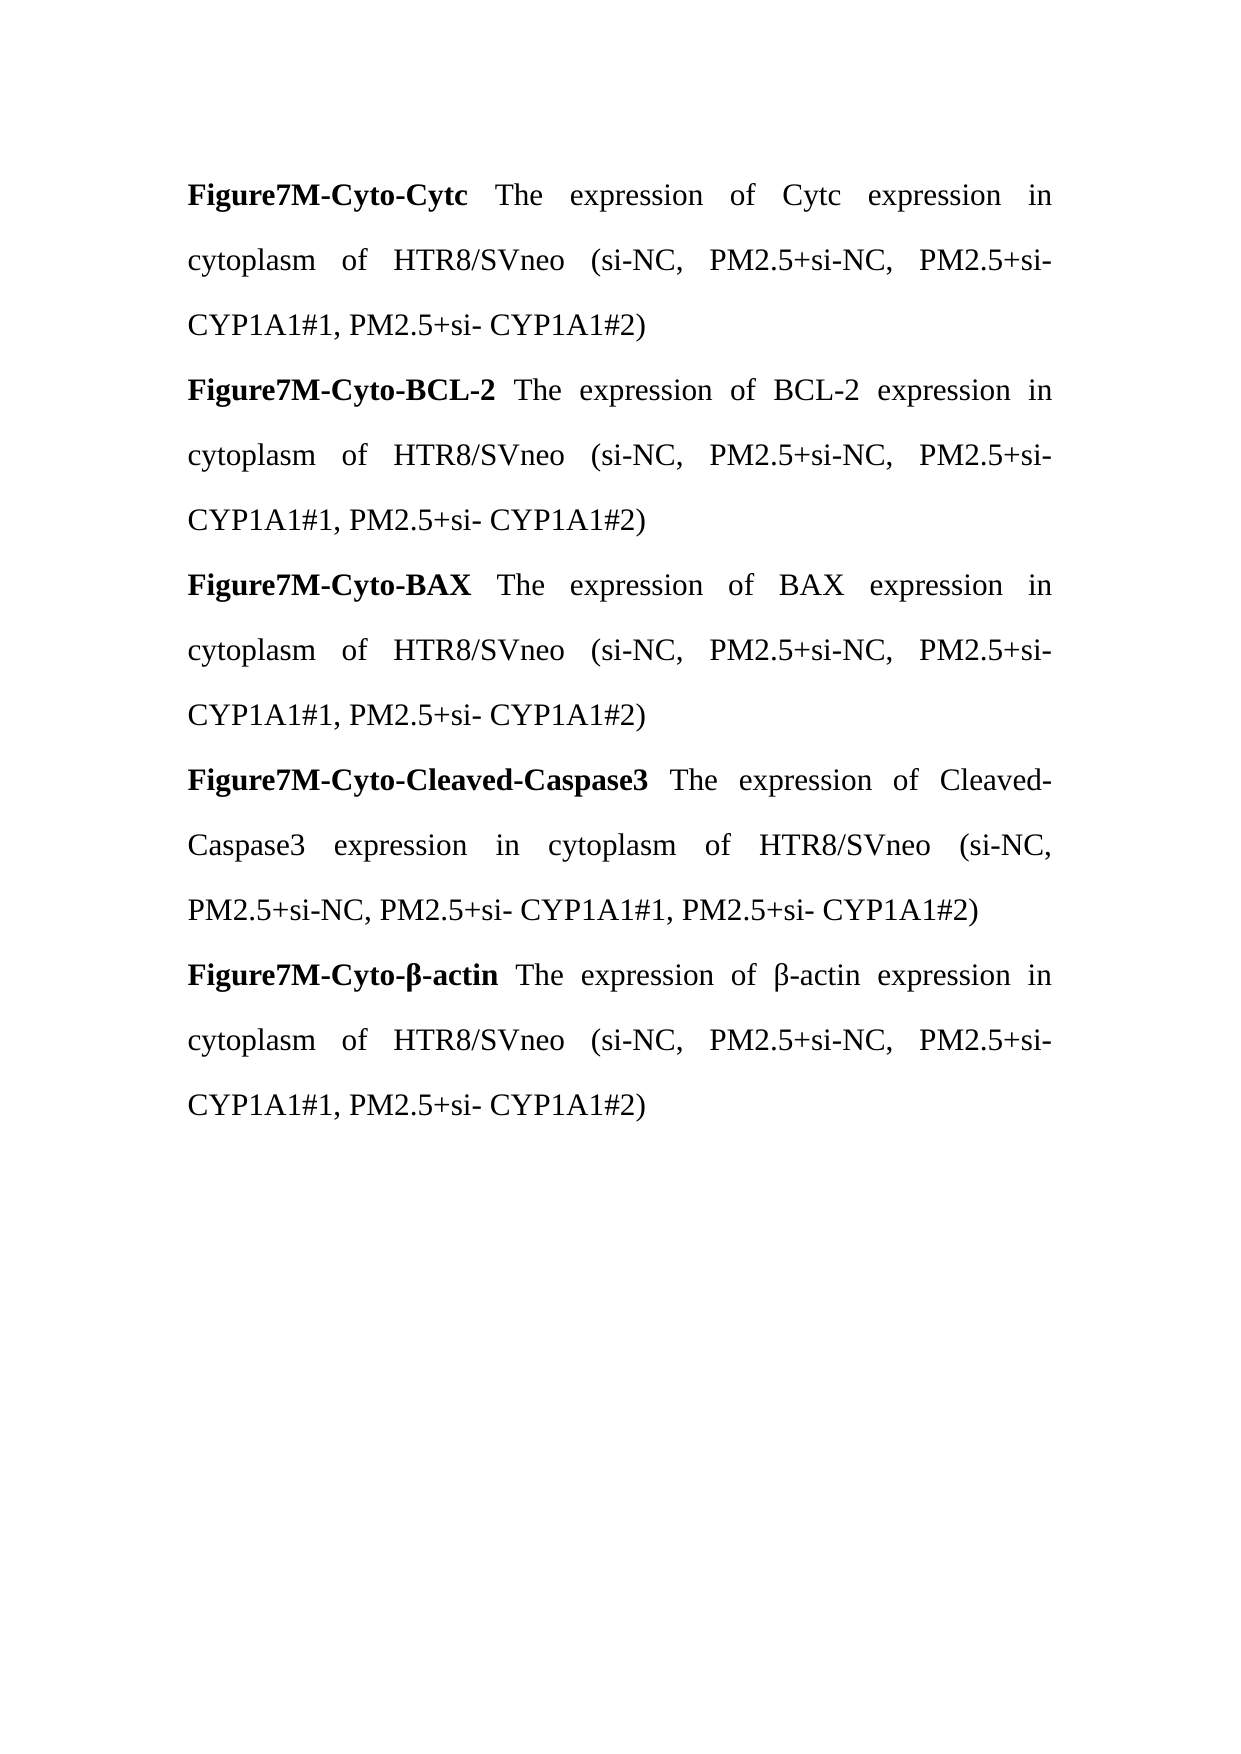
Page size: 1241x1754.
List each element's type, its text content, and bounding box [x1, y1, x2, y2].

text Figure7M-Cyto-β-actin The expression of β-actin expression in cytoplasm of HTR8/SVneo (si-NC, PM2.5+si-NC, PM2.5+si- CYP1A1#1, PM2.5+si- CYP1A1#2) [187, 942, 1053, 1137]
text Figure7M-Cyto-BCL-2 The expression of BCL-2 expression in cytoplasm of HTR8/SVneo (si-NC, PM2.5+si-NC, PM2.5+si- CYP1A1#1, PM2.5+si- CYP1A1#2) [187, 357, 1053, 552]
text Figure7M-Cyto-Cleaved-Caspase3 The expression of Cleaved-Caspase3 expression in cytoplasm of HTR8/SVneo (si-NC, PM2.5+si-NC, PM2.5+si- CYP1A1#1, PM2.5+si- CYP1A1#2) [187, 747, 1053, 942]
text Figure7M-Cyto-Cytc The expression of Cytc expression in cytoplasm of HTR8/SVneo (si-NC, PM2.5+si-NC, PM2.5+si- CYP1A1#1, PM2.5+si- CYP1A1#2) [187, 162, 1053, 357]
text Figure7M-Cyto-BAX The expression of BAX expression in cytoplasm of HTR8/SVneo (si-NC, PM2.5+si-NC, PM2.5+si- CYP1A1#1, PM2.5+si- CYP1A1#2) [187, 552, 1053, 747]
